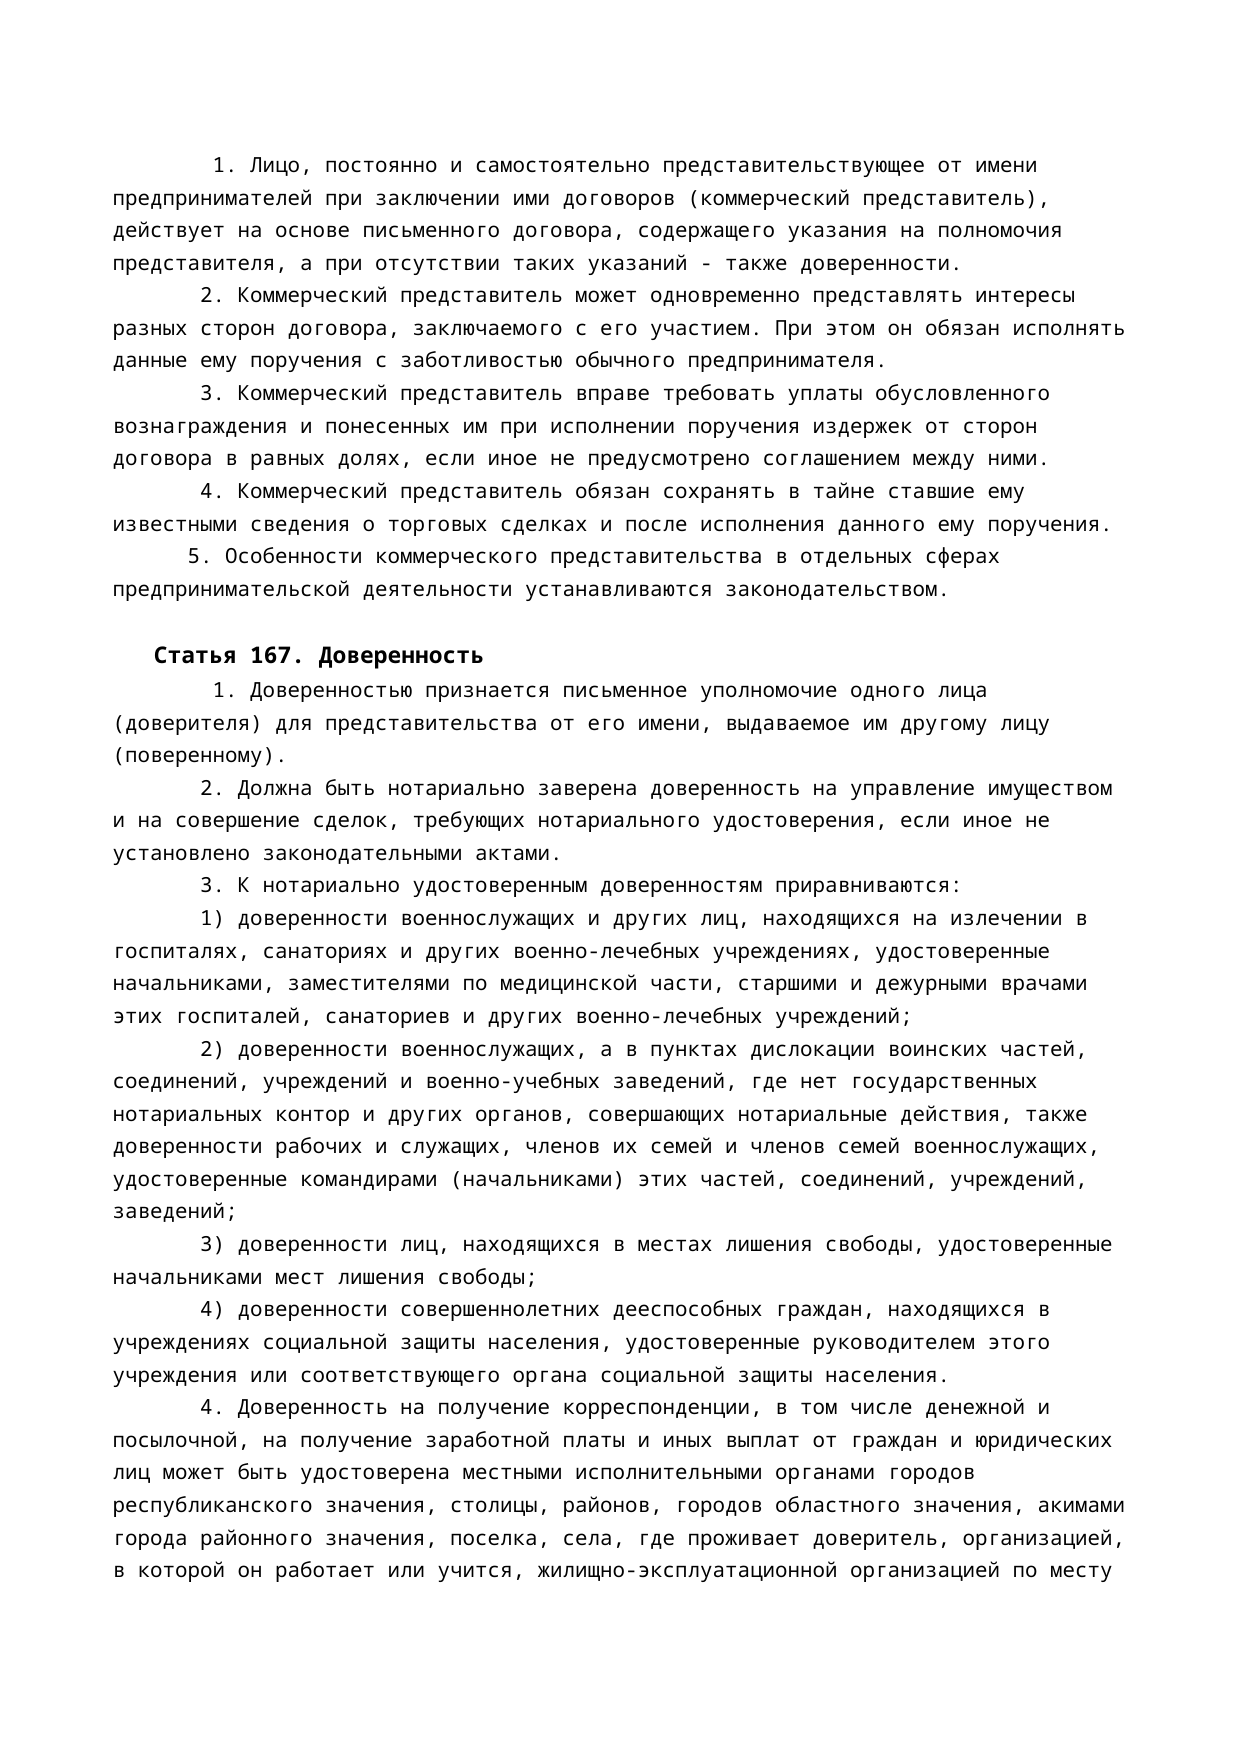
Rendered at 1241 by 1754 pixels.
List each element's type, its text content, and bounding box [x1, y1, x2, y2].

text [112, 675, 1128, 1584]
text 1. Лицо, постоянно и самостоятельно представительствующее от имени предпринимателей при заключении ими договоров (коммерческий представитель), действует на основе письменного договора, содержащего указания на полномочия представителя, а при отсутствии таких указаний - также доверенности. 2. Коммерческий представитель может одновременно представлять интересы разных сторон договора, заключаемого с его участием. При этом он обязан исполнять данные ему поручения с заботливостью обычного предпринимателя. 3. Коммерческий представитель вправе требовать уплаты обусловленного вознаграждения и понесенных им при исполнении поручения издержек от сторон договора в равных долях, если иное не предусмотрено соглашением между ними. 4. Коммерческий представитель обязан сохранять в тайне ставшие ему известными сведения о торговых сделках и после исполнения данного ему поручения. 5. Особенности коммерческого представительства в отдельных сферах предпринимательской деятельности устанавливаются законодательством. [112, 150, 1128, 635]
text Статья 167. Доверенность [112, 639, 1128, 670]
